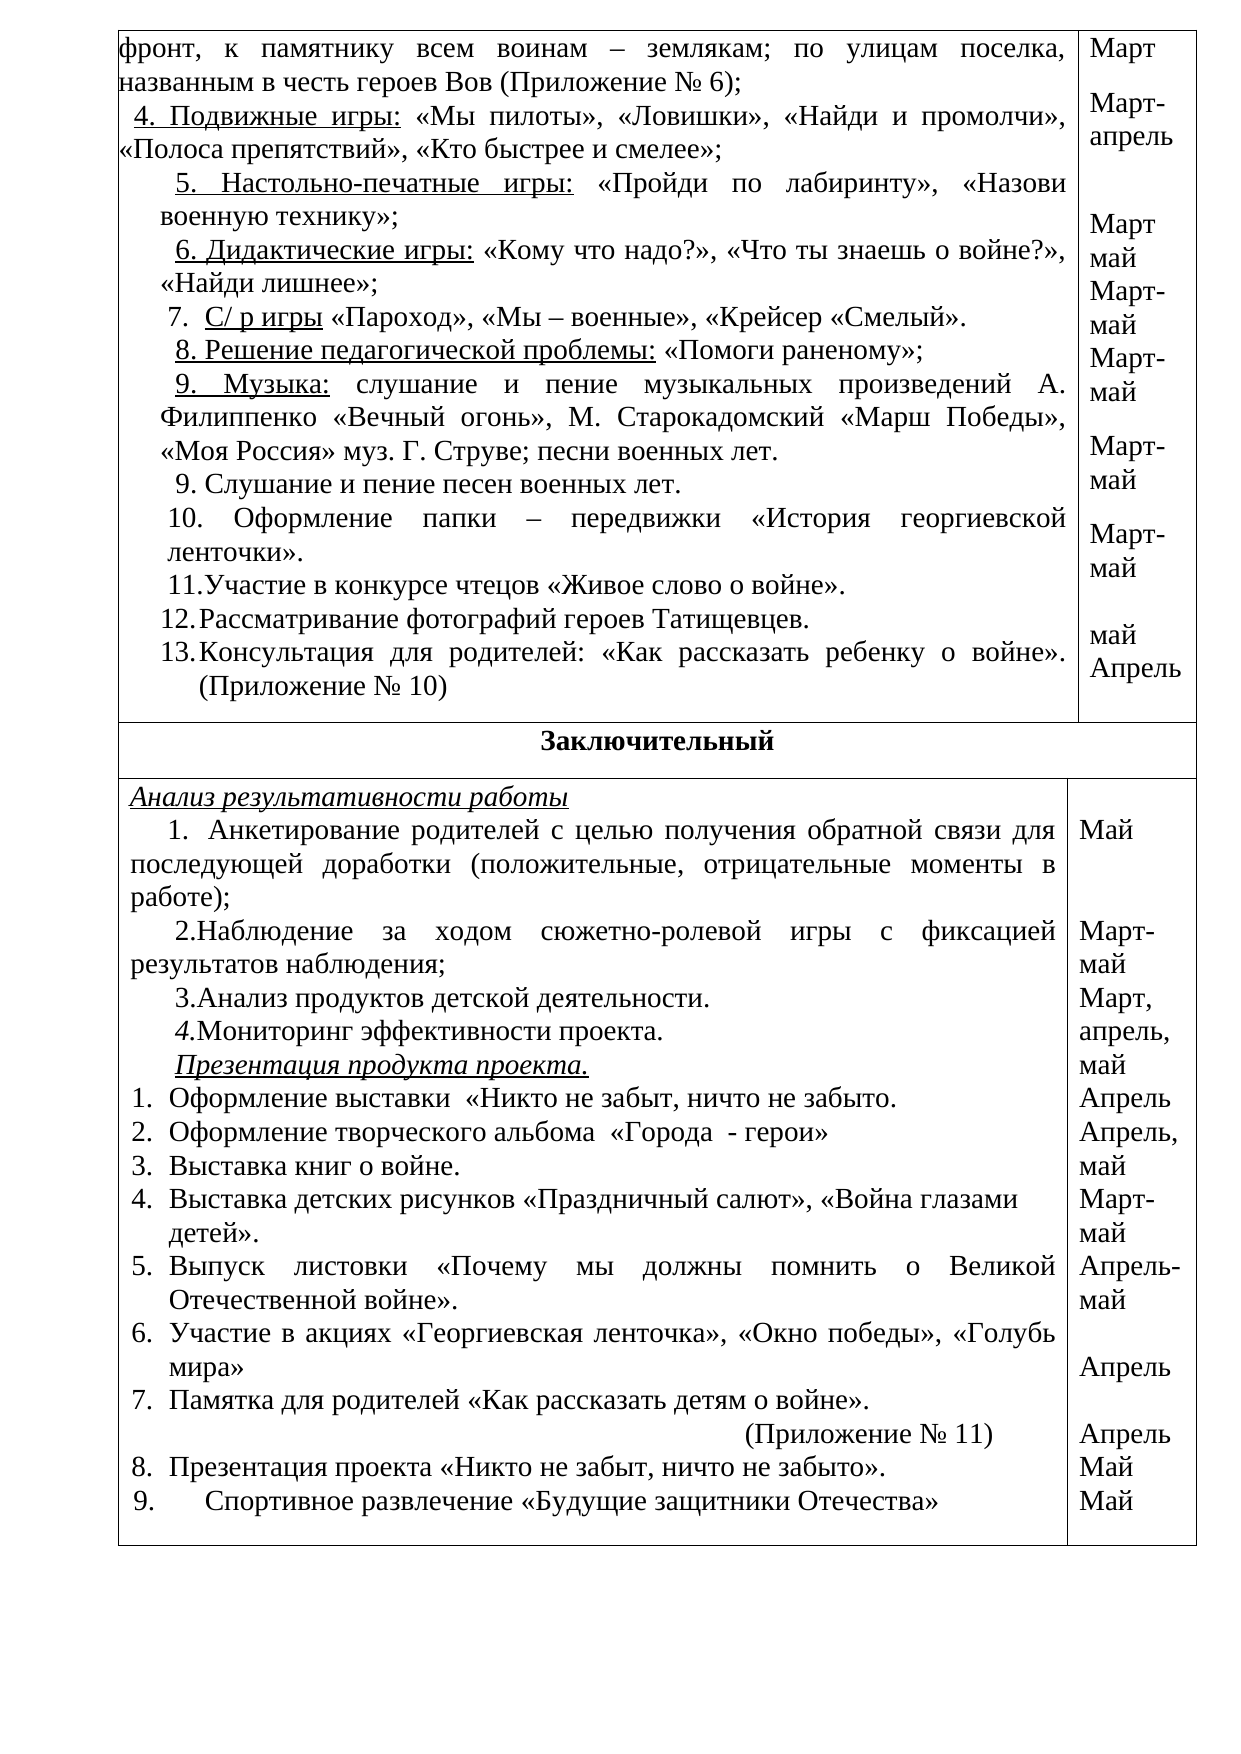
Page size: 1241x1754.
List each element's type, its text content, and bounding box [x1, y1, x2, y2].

table_cell Анализ результативности работы Анкетирование родителей с целью получения обратной связи для последующей доработки (положительные, отрицательные моменты в работе); Наблюдение за ходом сюжетно-ролевой игры с фиксацией результатов наблюдения; Анализ продуктов детской деятельности. Мониторинг эффективности проекта. Презентация продукта проекта. Оформление выставки «Никто не забыт, ничто не забыто. Оформление творческого альбома «Города - герои» Выставка книг о войне. Выставка детских рисунков «Праздничный салют», «Война глазами детей». Выпуск листовки «Почему мы должны помнить о Великой Отечественной войне». Участие в акциях «Георгиевская ленточка», «Окно победы», «Голубь мира» Памятка для родителей «Как рассказать детям о войне». (Приложение № 11) Презентация проекта «Никто не забыт, ничто не забыто». Спортивное развлечение «Будущие защитники Отечества» [119, 779, 1067, 1545]
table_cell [119, 31, 1078, 722]
table_cell Заключительный [119, 723, 1196, 778]
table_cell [1079, 31, 1196, 722]
table_cell Май Март-май Март, апрель, май Апрель Апрель, май Март-май Апрель-май Апрель Апрель Май Май [1068, 779, 1196, 1545]
